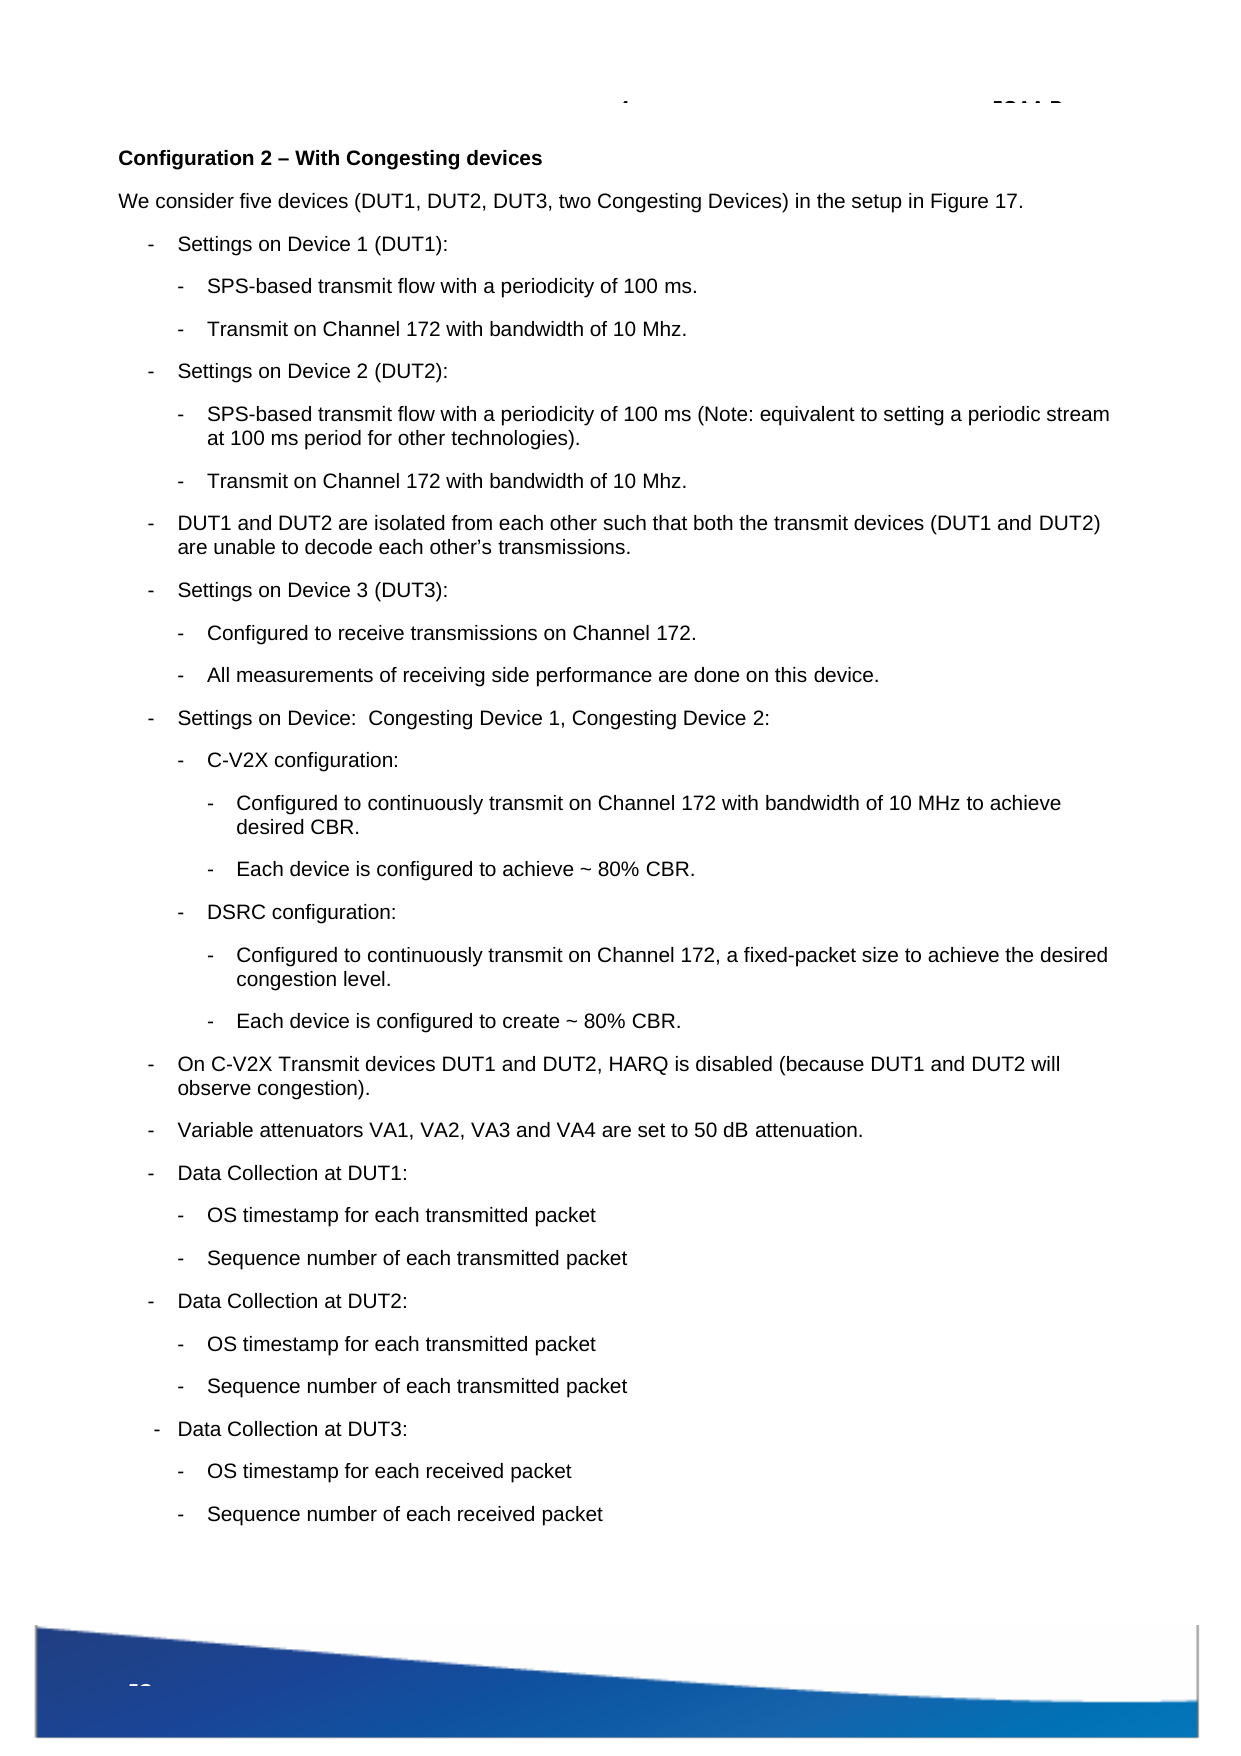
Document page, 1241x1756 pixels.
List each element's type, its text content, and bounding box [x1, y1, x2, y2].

list DSRC configuration: [177, 900, 1240, 924]
list Sequence number of each transmitted packet [177, 1374, 1240, 1398]
list Configured to receive transmissions on Channel 172. [177, 620, 1240, 644]
list Sequence number of each received packet [177, 1502, 1240, 1526]
subtitle Configuration 2 – With Congesting devices [118, 146, 1240, 169]
list SPS-based transmit flow with a periodicity of 100 ms. [177, 274, 1240, 298]
list Settings on Device: Congesting Device 1, Congesting Device 2: [147, 706, 1240, 729]
list Transmit on Channel 172 with bandwidth of 10 Mhz. [177, 317, 1240, 341]
list All measurements of receiving side performance are done on this device. [177, 663, 1240, 687]
list Variable attenuators VA1, VA2, VA3 and VA4 are set to 50 dB attenuation. [147, 1118, 1240, 1142]
list Settings on Device 2 (DUT2): [147, 359, 1240, 383]
list Data Collection at DUT1: [147, 1161, 1240, 1184]
list OS timestamp for each received packet [177, 1459, 1240, 1483]
text We consider five devices (DUT1, DUT2, DUT3, two Congesting Devices) in the setup in Figure 17. [118, 189, 1240, 213]
list Each device is configured to achieve ~ 80% CBR. [207, 857, 1240, 881]
list Settings on Device 1 (DUT1): [147, 231, 1240, 255]
list DUT1 and DUT2 are isolated from each other such that both the transmit devices (DUT1 and DUT2) are unable to decode each other’s transmissions. [147, 511, 1123, 559]
list Configured to continuously transmit on Channel 172 with bandwidth of 10 MHz to achieve desired CBR. [207, 791, 1121, 838]
list SPS-based transmit flow with a periodicity of 100 ms (Note: equivalent to setting a periodic stream at 100 ms period for other technologies). [177, 402, 1122, 450]
picture [0, 1625, 1241, 1755]
list Configured to continuously transmit on Channel 172, a fixed-packet size to achieve the desired congestion level. [207, 942, 1122, 990]
list OS timestamp for each transmitted packet [177, 1203, 1240, 1227]
list Settings on Device 3 (DUT3): [147, 578, 1240, 602]
list C-V2X configuration: [177, 748, 1240, 772]
list OS timestamp for each transmitted packet [177, 1332, 1240, 1356]
list On C-V2X Transmit devices DUT1 and DUT2, HARQ is disabled (because DUT1 and DUT2 will observe congestion). [147, 1052, 1122, 1099]
list Sequence number of each transmitted packet [177, 1246, 1240, 1270]
list Transmit on Channel 172 with bandwidth of 10 Mhz. [177, 469, 1240, 493]
list Each device is configured to create ~ 80% CBR. [207, 1009, 1240, 1033]
list Data Collection at DUT2: [147, 1289, 1240, 1313]
list Data Collection at DUT3: [153, 1417, 1240, 1441]
